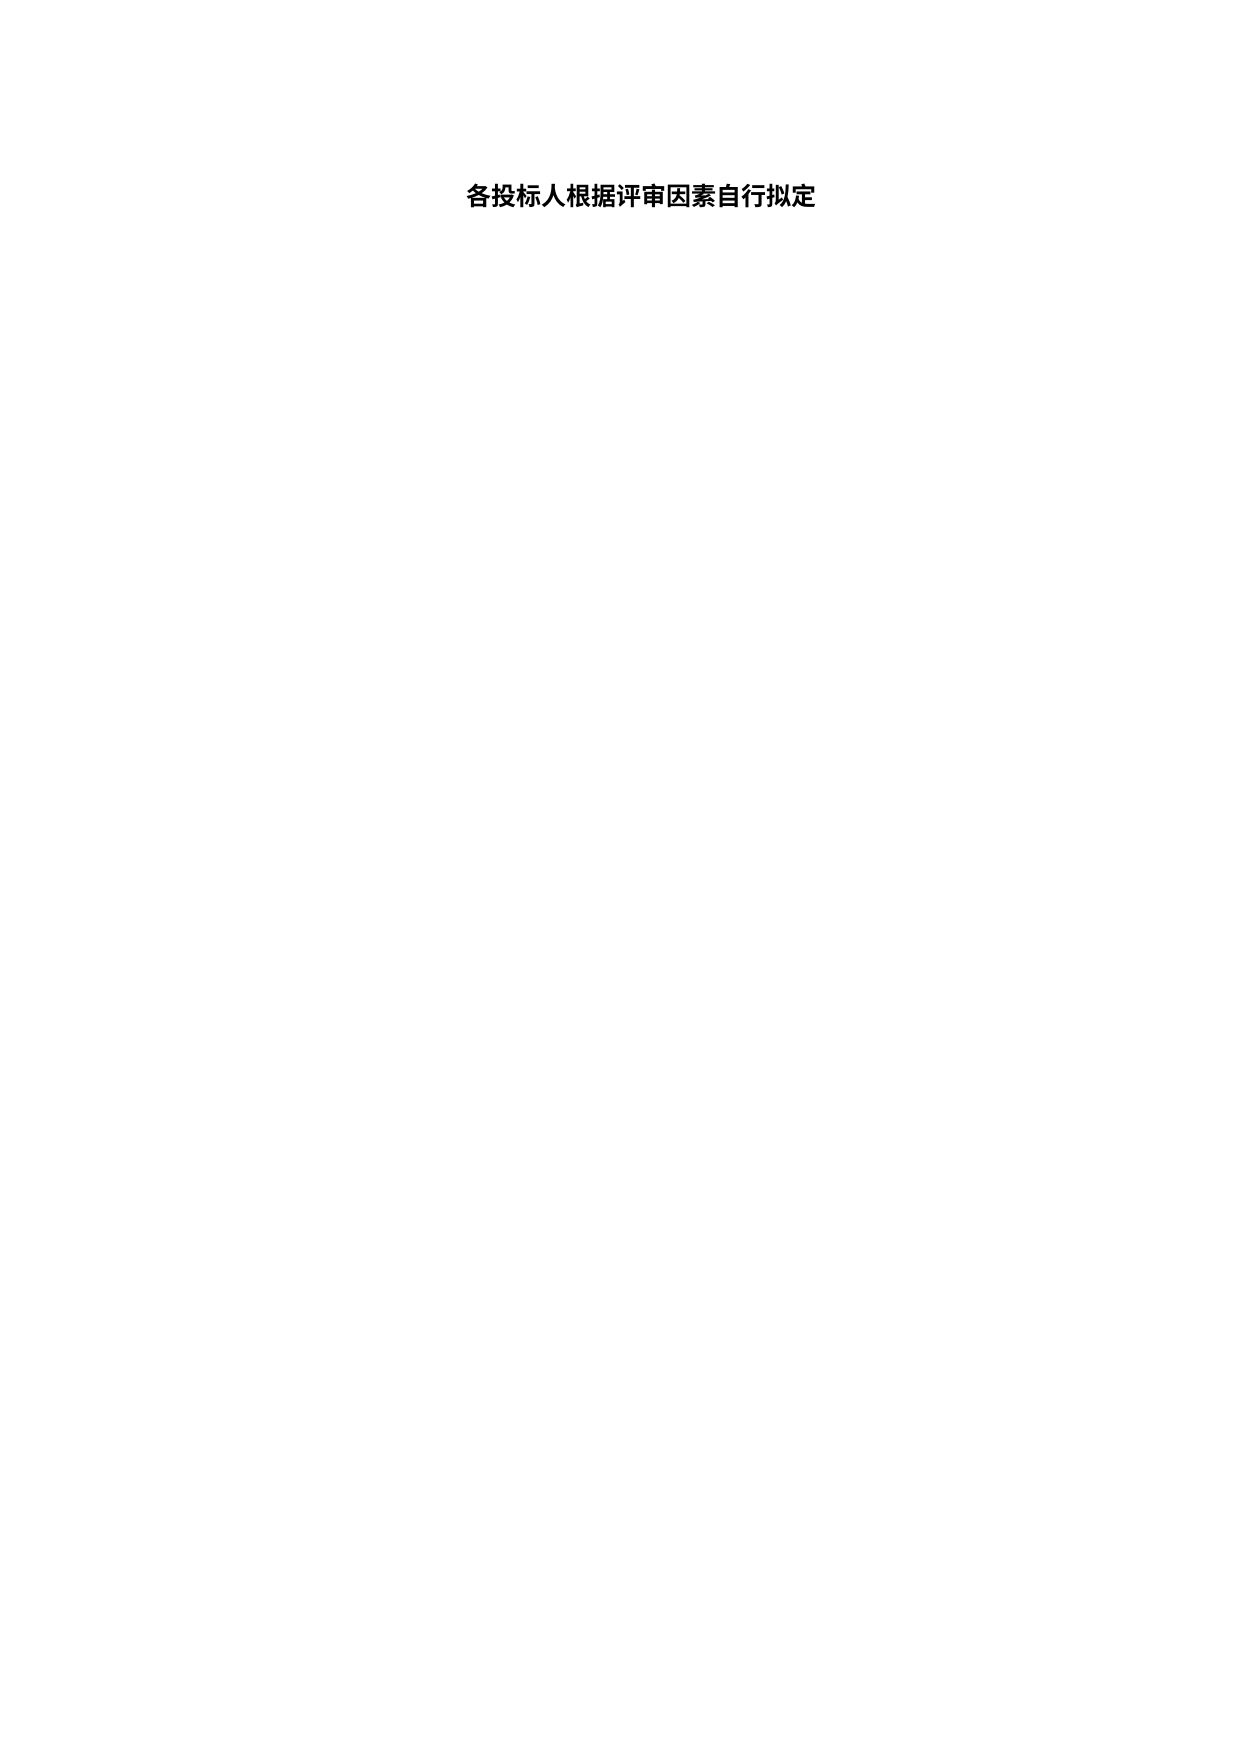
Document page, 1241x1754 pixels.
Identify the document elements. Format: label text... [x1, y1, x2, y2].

text 各投标人根据评审因素自行拟定 [187, 162, 1053, 227]
